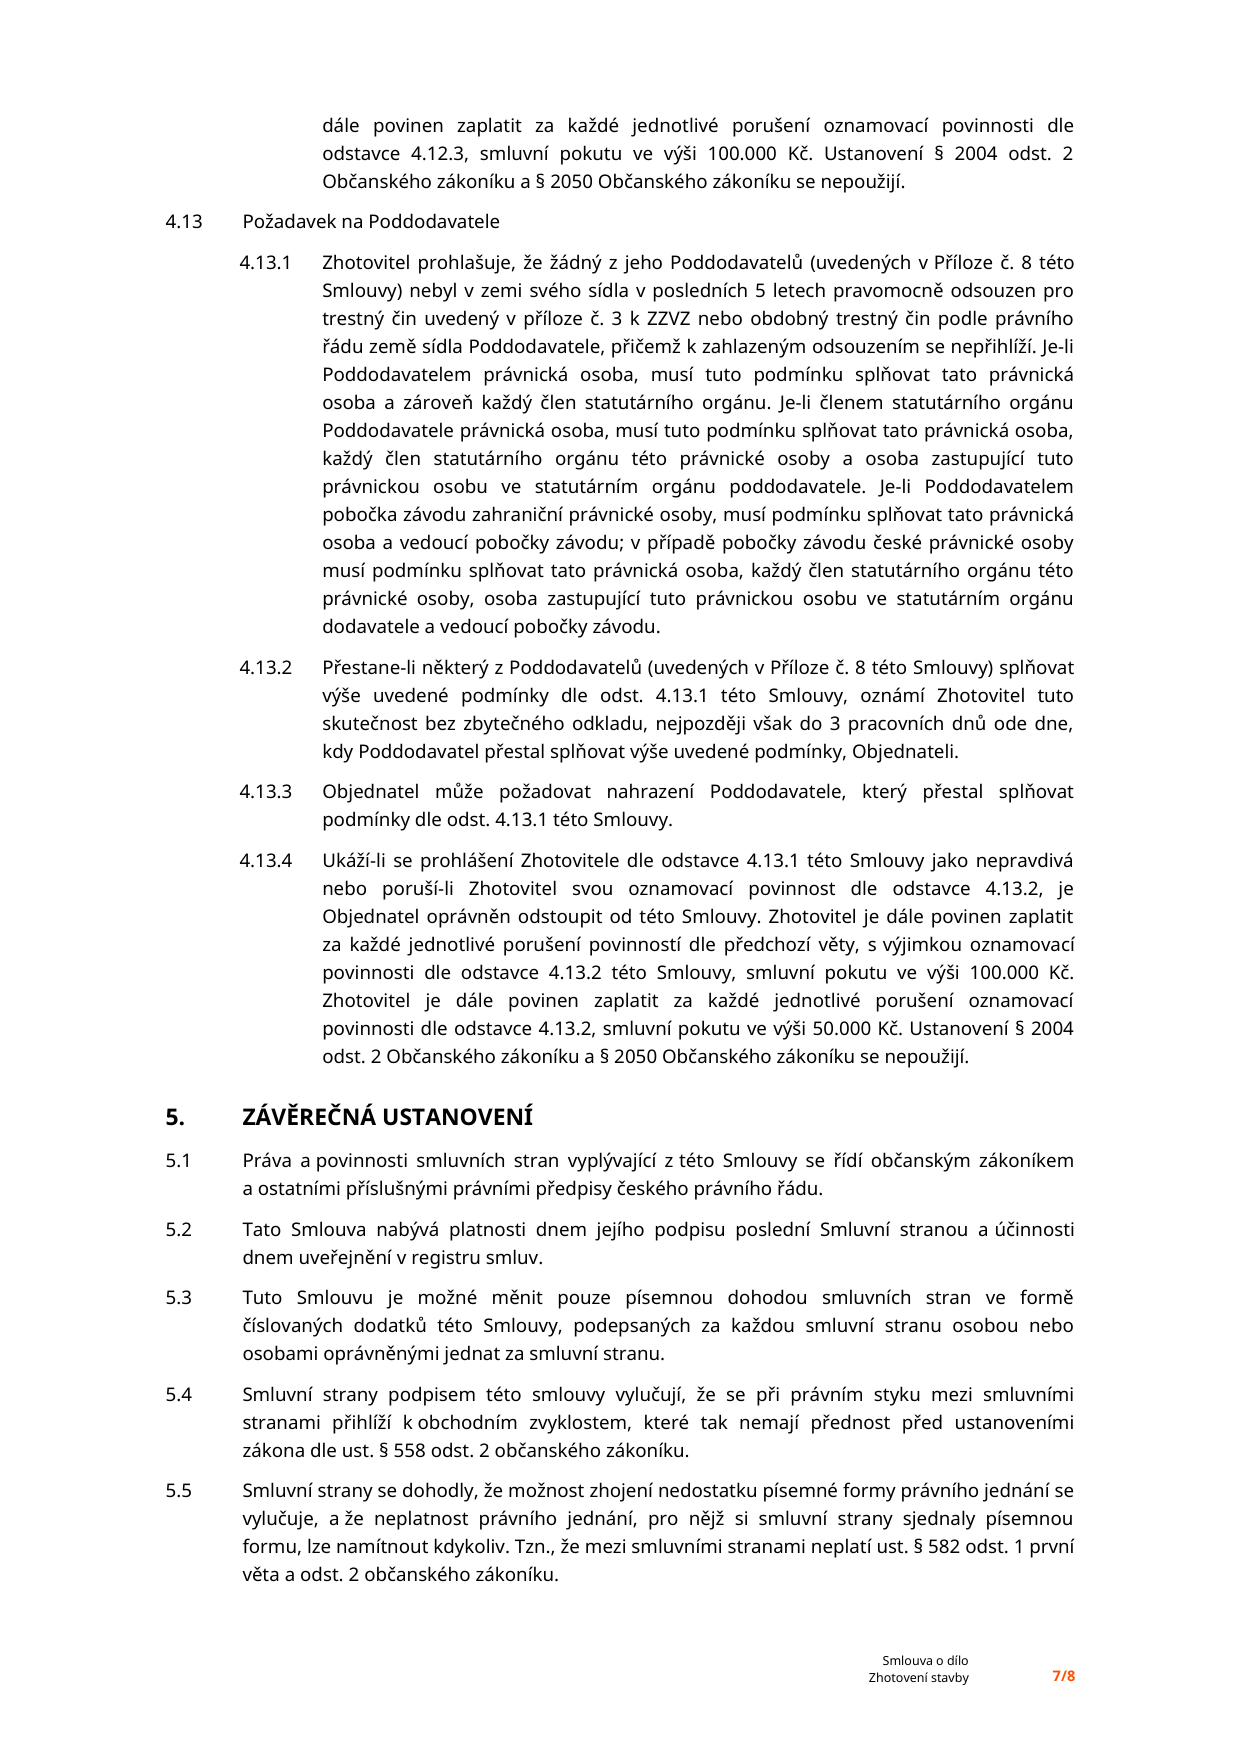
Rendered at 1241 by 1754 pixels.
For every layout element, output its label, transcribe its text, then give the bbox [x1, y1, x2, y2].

text ZÁVĚREČNÁ USTANOVENÍ [165, 1101, 1075, 1132]
text Tuto Smlouvu je možné měnit pouze písemnou dohodou smluvních stran ve formě číslovaných dodatků této Smlouvy, podepsaných za každou smluvní stranu osobou nebo osobami oprávněnými jednat za smluvní stranu. [165, 1284, 1075, 1366]
text Zhotovitel prohlašuje, že žádný z jeho Poddodavatelů (uvedených v Příloze č. 8 této Smlouvy) nebyl v zemi svého sídla v posledních 5 letech pravomocně odsouzen pro trestný čin uvedený v příloze č. 3 k ZZVZ nebo obdobný trestný čin podle právního řádu země sídla Poddodavatele, přičemž k zahlazeným odsouzením se nepřihlíží. Je-li Poddodavatelem právnická osoba, musí tuto podmínku splňovat tato právnická osoba a zároveň každý člen statutárního orgánu. Je-li členem statutárního orgánu Poddodavatele právnická osoba, musí tuto podmínku splňovat tato právnická osoba, každý člen statutárního orgánu této právnické osoby a osoba zastupující tuto právnickou osobu ve statutárním orgánu poddodavatele. Je-li Poddodavatelem pobočka závodu zahraniční právnické osoby, musí podmínku splňovat tato právnická osoba a vedoucí pobočky závodu; v případě pobočky závodu české právnické osoby musí podmínku splňovat tato právnická osoba, každý člen statutárního orgánu této právnické osoby, osoba zastupující tuto právnickou osobu ve statutárním orgánu dodavatele a vedoucí pobočky závodu. [239, 249, 1075, 639]
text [239, 112, 1075, 194]
text Práva a povinnosti smluvních stran vyplývající z této Smlouvy se řídí občanským zákoníkem a ostatními příslušnými právními předpisy českého právního řádu. [165, 1147, 1075, 1201]
text Tato Smlouva nabývá platnosti dnem jejího podpisu poslední Smluvní stranou a účinnosti dnem uveřejnění v registru smluv. [165, 1216, 1075, 1269]
text Ukáží-li se prohlášení Zhotovitele dle odstavce 4.13.1 této Smlouvy jako nepravdivá nebo poruší-li Zhotovitel svou oznamovací povinnost dle odstavce 4.13.2, je Objednatel oprávněn odstoupit od této Smlouvy. Zhotovitel je dále povinen zaplatit za každé jednotlivé porušení povinností dle předchozí věty, s výjimkou oznamovací povinnosti dle odstavce 4.13.2 této Smlouvy, smluvní pokutu ve výši 100.000 Kč. Zhotovitel je dále povinen zaplatit za každé jednotlivé porušení oznamovací povinnosti dle odstavce 4.13.2, smluvní pokutu ve výši 50.000 Kč. Ustanovení § 2004 odst. 2 Občanského zákoníku a § 2050 Občanského zákoníku se nepoužijí. [239, 847, 1075, 1069]
text Požadavek na Poddodavatele [165, 209, 1075, 234]
text Přestane-li některý z Poddodavatelů (uvedených v Příloze č. 8 této Smlouvy) splňovat výše uvedené podmínky dle odst. 4.13.1 této Smlouvy, oznámí Zhotovitel tuto skutečnost bez zbytečného odkladu, nejpozději však do 3 pracovních dnů ode dne, kdy Poddodavatel přestal splňovat výše uvedené podmínky, Objednateli. [239, 654, 1075, 764]
text Smluvní strany podpisem této smlouvy vylučují, že se při právním styku mezi smluvními stranami přihlíží k obchodním zvyklostem, které tak nemají přednost před ustanoveními zákona dle ust. § 558 odst. 2 občanského zákoníku. [165, 1381, 1075, 1463]
text Smluvní strany se dohodly, že možnost zhojení nedostatku písemné formy právního jednání se vylučuje, a že neplatnost právního jednání, pro nějž si smluvní strany sjednaly písemnou formu, lze namítnout kdykoliv. Tzn., že mezi smluvními stranami neplatí ust. § 582 odst. 1 první věta a odst. 2 občanského zákoníku. [165, 1478, 1075, 1587]
text Objednatel může požadovat nahrazení Poddodavatele, který přestal splňovat podmínky dle odst. 4.13.1 této Smlouvy. [239, 779, 1075, 832]
